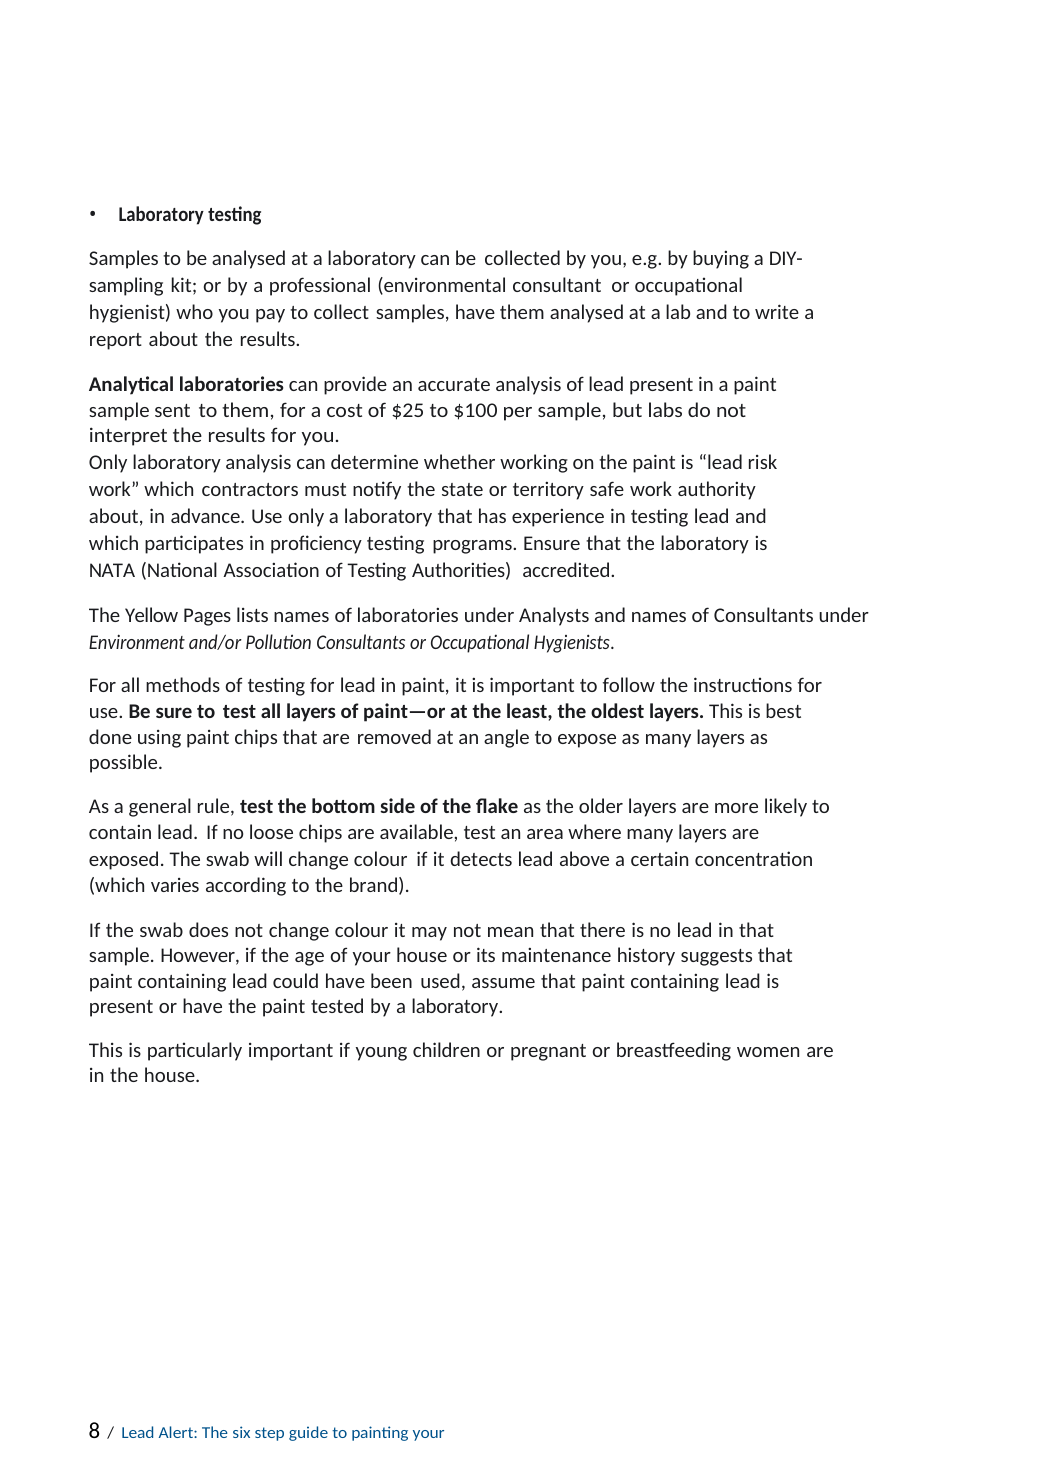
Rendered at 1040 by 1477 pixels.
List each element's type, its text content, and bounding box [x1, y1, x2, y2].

text Analytical laboratories can provide an accurate analysis of lead present in a paint sample sent to them, for a cost of $25 to $100 per sample, but labs do not interpret the results for you. [89, 371, 805, 448]
text As a general rule, test the bottom side of the flake as the older layers are more likely to contain lead. If no loose chips are available, test an area where many layers are exposed. The swab will change colour if it detects lead above a certain concentration (which varies according to the brand). [89, 793, 831, 898]
text If the swab does not change colour it may not mean that there is no lead in that sample. However, if the age of your house or its maintenance history suggests that paint containing lead could have been used, assume that paint containing lead is present or have the paint tested by a laboratory. [89, 917, 840, 1019]
text Only laboratory analysis can determine whether working on the paint is “lead risk work” which contractors must notify the state or territory safe work authority about, in advance. Use only a laboratory that has experience in testing lead and which participates in proficiency testing programs. Ensure that the laboratory is NATA (National Association of Testing Authorities) accredited. [89, 449, 808, 582]
subtitle Laboratory testing [89, 199, 964, 227]
text Environment and/or Pollution Consultants or Occupational Hygienists. [89, 629, 964, 655]
text This is particularly important if young children or pregnant or breastfeeding women are in the house. [89, 1037, 840, 1088]
text Samples to be analysed at a laboratory can be collected by you, e.g. by buying a DIY-sampling kit; or by a professional (environmental consultant or occupational hygienist) who you pay to collect samples, have them analysed at a lab and to write a report about the results. [89, 246, 826, 352]
text For all methods of testing for lead in paint, it is important to follow the instructions for use. Be sure to test all layers of paint—or at the least, the oldest layers. This is best done using paint chips that are removed at an angle to expose as many layers as possible. [89, 673, 843, 775]
text The Yellow Pages lists names of laboratories under Analysts and names of Consultants under [89, 602, 964, 627]
